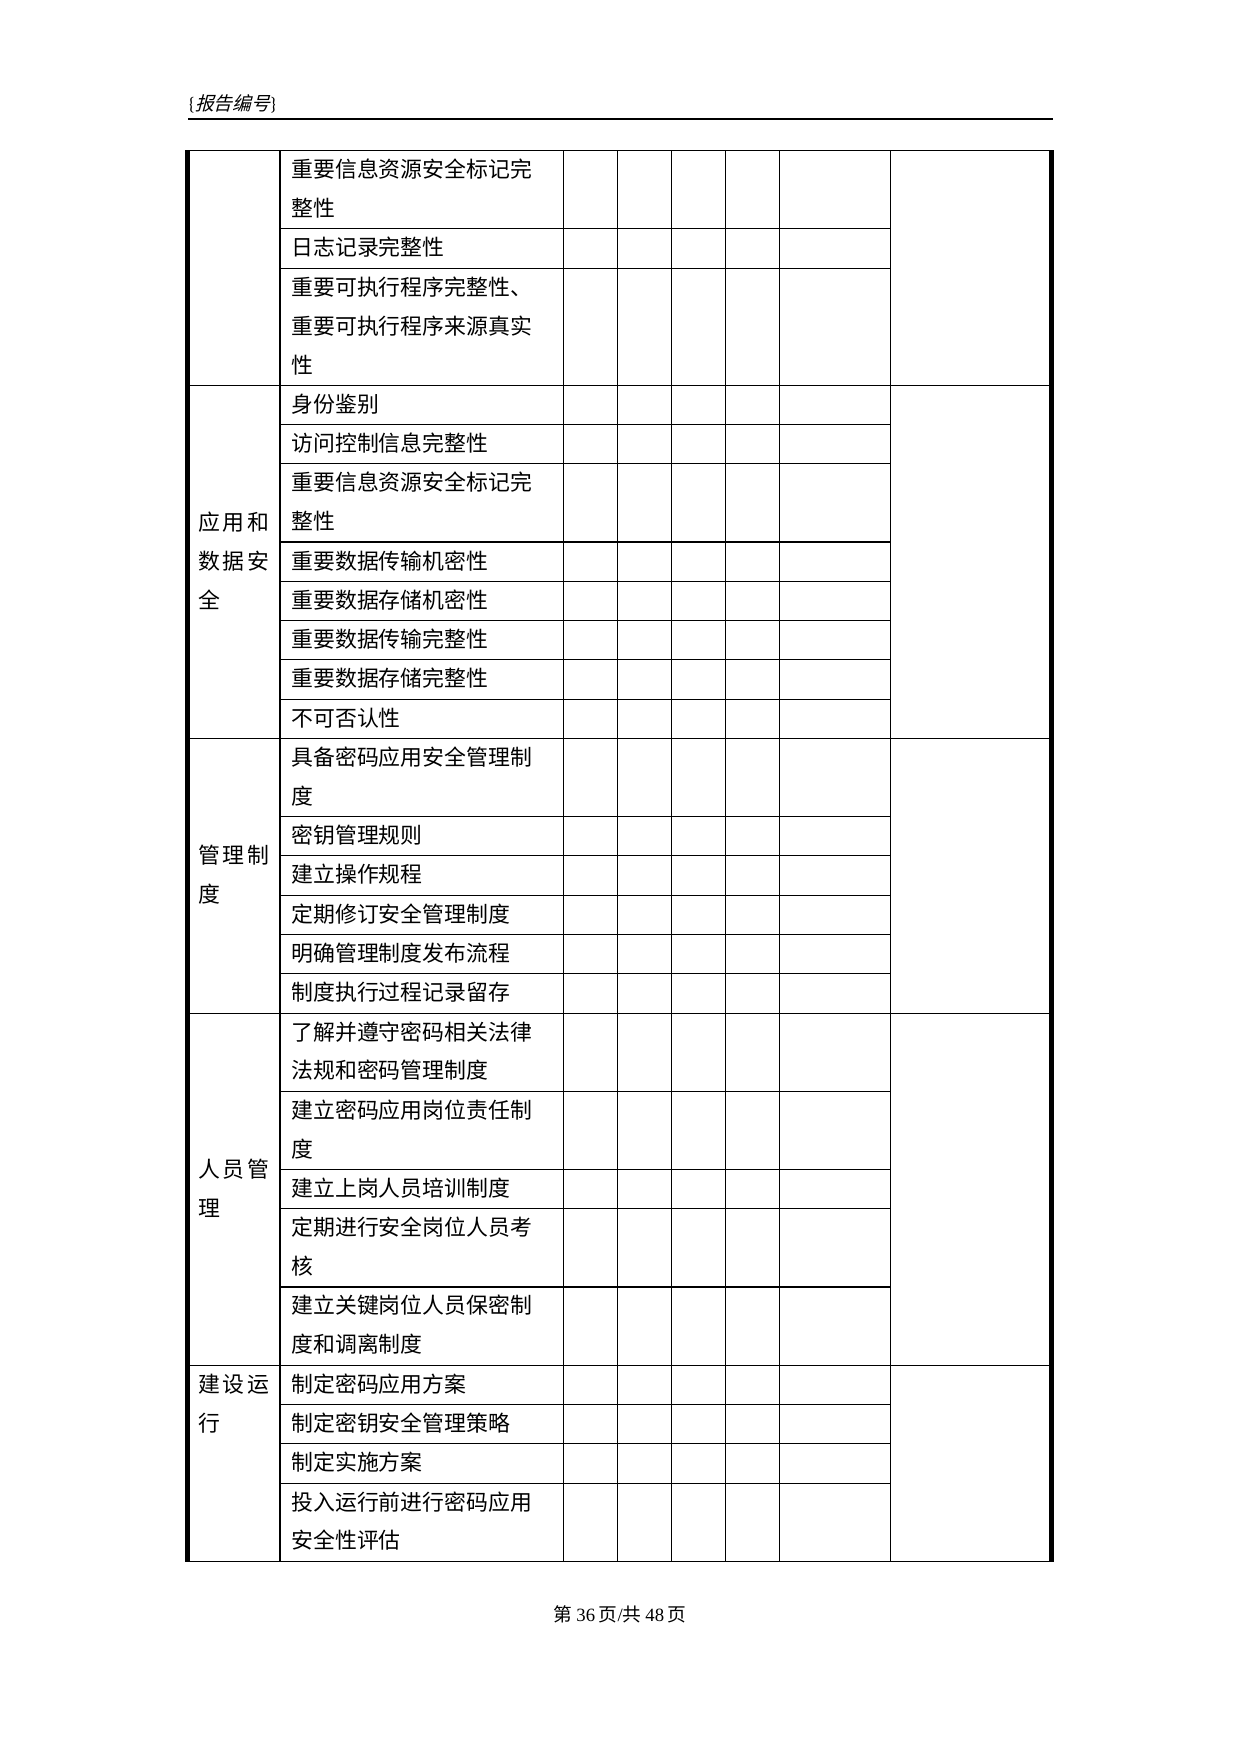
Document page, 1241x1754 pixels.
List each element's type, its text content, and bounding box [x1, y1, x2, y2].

table_cell [726, 896, 779, 934]
table_cell 重要信息资源安全标记完整性 [281, 151, 563, 228]
table_cell 定期进行安全岗位人员考核 [281, 1209, 563, 1286]
table_cell [618, 1484, 671, 1561]
table_cell 制定密钥安全管理策略 [281, 1405, 563, 1443]
table_cell [618, 151, 671, 228]
table_cell [564, 1170, 617, 1208]
table_cell [564, 1484, 617, 1561]
table_cell 应用和数据安全 [190, 386, 279, 738]
table_cell [672, 269, 725, 385]
table_cell [564, 386, 617, 424]
table_cell [780, 856, 890, 894]
table_cell 建立关键岗位人员保密制度和调离制度 [281, 1288, 563, 1364]
table_cell [618, 896, 671, 934]
table_cell [618, 386, 671, 424]
table_cell [726, 621, 779, 659]
table_cell [618, 1288, 671, 1364]
table_cell [780, 700, 890, 738]
table_cell [618, 464, 671, 541]
table_cell [780, 1014, 890, 1091]
table_cell [780, 660, 890, 698]
table_cell [672, 1288, 725, 1364]
table_cell [564, 543, 617, 581]
table_cell [618, 817, 671, 855]
table_cell [564, 817, 617, 855]
table_cell [564, 1366, 617, 1404]
table_cell 具备密码应用安全管理制度 [281, 739, 563, 816]
table_cell [780, 1405, 890, 1443]
table_cell [618, 1014, 671, 1091]
table_cell [726, 1092, 779, 1169]
table_cell [780, 543, 890, 581]
table_cell [672, 1444, 725, 1482]
table_cell [780, 1366, 890, 1404]
table_cell [672, 1484, 725, 1561]
table_cell [672, 582, 725, 620]
table_cell [726, 1170, 779, 1208]
table_cell [618, 974, 671, 1012]
table_cell [618, 660, 671, 698]
table_cell [564, 464, 617, 541]
table_cell [672, 935, 725, 973]
table_cell 重要数据存储完整性 [281, 660, 563, 698]
table_cell [672, 896, 725, 934]
table_cell [672, 543, 725, 581]
table_cell [564, 582, 617, 620]
table_cell 密钥管理规则 [281, 817, 563, 855]
table_cell [672, 425, 725, 463]
table_cell [672, 817, 725, 855]
table_cell [726, 464, 779, 541]
table_cell 建立上岗人员培训制度 [281, 1170, 563, 1208]
table_cell [618, 621, 671, 659]
table_cell [780, 1170, 890, 1208]
table_cell [618, 1444, 671, 1482]
table_cell [618, 543, 671, 581]
table_cell [564, 1288, 617, 1364]
table_cell [672, 464, 725, 541]
table_cell [672, 1366, 725, 1404]
table_cell [726, 543, 779, 581]
table_cell 明确管理制度发布流程 [281, 935, 563, 973]
table_cell [726, 935, 779, 973]
table_cell [564, 856, 617, 894]
table_cell [618, 425, 671, 463]
table_cell [726, 1288, 779, 1364]
table_cell [564, 660, 617, 698]
table_cell [780, 1092, 890, 1169]
table_cell [564, 1209, 617, 1286]
table_cell [780, 739, 890, 816]
table_cell 管理制度 [190, 739, 279, 1012]
table_cell [564, 269, 617, 385]
table_cell [891, 386, 1049, 738]
table_cell [672, 856, 725, 894]
table_cell [618, 582, 671, 620]
table_cell [726, 229, 779, 267]
table_cell 人员管理 [190, 1014, 279, 1364]
table_cell [672, 700, 725, 738]
table_cell 重要数据传输完整性 [281, 621, 563, 659]
table_cell [891, 739, 1049, 1012]
table_cell [564, 700, 617, 738]
table_cell [780, 229, 890, 267]
table_cell [726, 660, 779, 698]
table_cell 建设运行 [190, 1366, 279, 1561]
table_cell [672, 1405, 725, 1443]
table_cell [564, 739, 617, 816]
table_cell [726, 1209, 779, 1286]
table_cell [618, 935, 671, 973]
table_cell [726, 817, 779, 855]
table_cell [564, 1014, 617, 1091]
table_cell [726, 974, 779, 1012]
table_cell [780, 817, 890, 855]
table_cell [891, 1014, 1049, 1364]
table_cell [618, 856, 671, 894]
table_cell [618, 1209, 671, 1286]
table_cell [672, 386, 725, 424]
table_cell [564, 151, 617, 228]
table_cell 制度执行过程记录留存 [281, 974, 563, 1012]
table_cell [564, 896, 617, 934]
table_cell 重要可执行程序完整性、重要可执行程序来源真实性 [281, 269, 563, 385]
table_cell [726, 700, 779, 738]
table_cell [672, 1092, 725, 1169]
table_cell [564, 425, 617, 463]
table_cell [780, 1209, 890, 1286]
table_cell [618, 700, 671, 738]
table_cell [672, 229, 725, 267]
table_cell 重要数据传输机密性 [281, 543, 563, 581]
table_cell [726, 269, 779, 385]
table_cell 制定实施方案 [281, 1444, 563, 1482]
table_cell 日志记录完整性 [281, 229, 563, 267]
table_cell [780, 582, 890, 620]
table_cell [618, 1170, 671, 1208]
table_cell [564, 974, 617, 1012]
table_cell [726, 1366, 779, 1404]
table_cell [564, 621, 617, 659]
table_cell [780, 896, 890, 934]
table_cell [780, 151, 890, 228]
table_cell 身份鉴别 [281, 386, 563, 424]
table_cell [564, 229, 617, 267]
table_cell [726, 1014, 779, 1091]
table_cell [780, 464, 890, 541]
table_cell [564, 1092, 617, 1169]
table_cell [726, 1484, 779, 1561]
table_cell [564, 1405, 617, 1443]
table_cell [726, 1444, 779, 1482]
table_cell [672, 1209, 725, 1286]
table_cell [780, 1484, 890, 1561]
table_cell [618, 229, 671, 267]
table_cell [780, 935, 890, 973]
table_cell [726, 739, 779, 816]
table_cell [726, 582, 779, 620]
table_cell [726, 1405, 779, 1443]
table_cell [672, 974, 725, 1012]
table_cell 重要信息资源安全标记完整性 [281, 464, 563, 541]
table_cell [780, 974, 890, 1012]
table_cell [780, 621, 890, 659]
table_cell [672, 1014, 725, 1091]
table_cell [618, 1092, 671, 1169]
table_cell 投入运行前进行密码应用安全性评估 [281, 1484, 563, 1561]
table_cell [564, 1444, 617, 1482]
table_cell [672, 660, 725, 698]
table_cell [672, 1170, 725, 1208]
table_cell [672, 621, 725, 659]
table_cell [564, 935, 617, 973]
table_cell [618, 739, 671, 816]
table_cell [618, 269, 671, 385]
table_cell [780, 1288, 890, 1364]
table_cell 访问控制信息完整性 [281, 425, 563, 463]
table_cell [780, 386, 890, 424]
table_cell [726, 151, 779, 228]
table_cell [726, 425, 779, 463]
table_cell 定期修订安全管理制度 [281, 896, 563, 934]
table_cell 不可否认性 [281, 700, 563, 738]
table_cell [891, 1366, 1049, 1561]
table_cell [672, 151, 725, 228]
table_cell [726, 856, 779, 894]
table_cell [672, 739, 725, 816]
table_cell 制定密码应用方案 [281, 1366, 563, 1404]
table_cell 建立操作规程 [281, 856, 563, 894]
table_cell 重要数据存储机密性 [281, 582, 563, 620]
table_cell [780, 425, 890, 463]
table_cell [618, 1405, 671, 1443]
table_cell [780, 269, 890, 385]
table_cell [618, 1366, 671, 1404]
table_cell [726, 386, 779, 424]
table_cell 了解并遵守密码相关法律法规和密码管理制度 [281, 1014, 563, 1091]
table_cell [780, 1444, 890, 1482]
table_cell 建立密码应用岗位责任制度 [281, 1092, 563, 1169]
